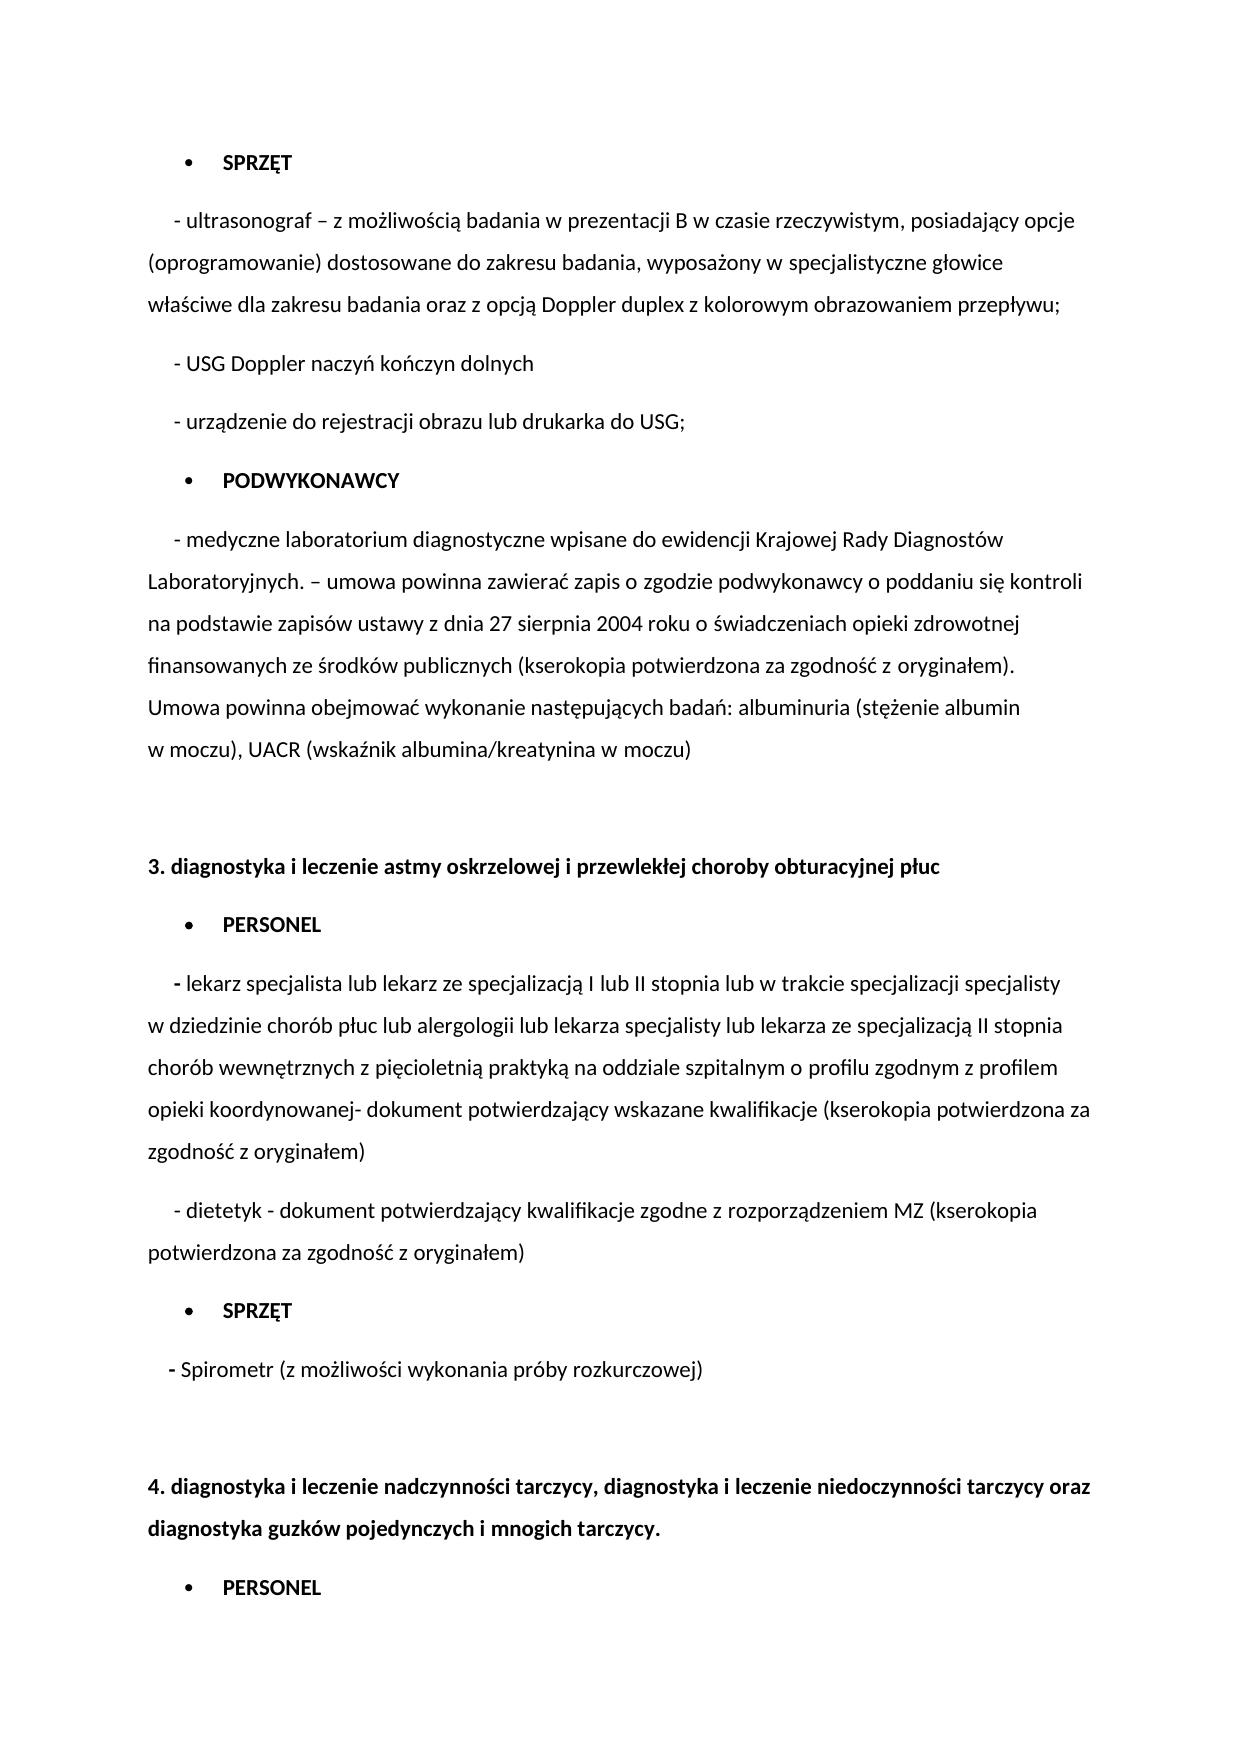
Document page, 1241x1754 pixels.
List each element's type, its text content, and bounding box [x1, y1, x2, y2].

list SPRZĘT [185, 1296, 1093, 1324]
text 3. diagnostyka i leczenie astmy oskrzelowej i przewlekłej choroby obturacyjnej płuc [148, 852, 1093, 880]
text - ultrasonograf – z możliwością badania w prezentacji B w czasie rzeczywistym, posiadający opcje (oprogramowanie) dostosowane do zakresu badania, wyposażony w specjalistyczne głowice właściwe dla zakresu badania oraz z opcją Doppler duplex z kolorowym obrazowaniem przepływu; [148, 206, 1093, 318]
text - Spirometr (z możliwości wykonania próby rozkurczowej) [148, 1355, 1093, 1383]
list SPRZĘT [185, 148, 1093, 176]
text 4. diagnostyka i leczenie nadczynności tarczycy, diagnostyka i leczenie niedoczynności tarczycy oraz diagnostyka guzków pojedynczych i mnogich tarczycy. [148, 1472, 1093, 1542]
text - medyczne laboratorium diagnostyczne wpisane do ewidencji Krajowej Rady Diagnostów Laboratoryjnych. – umowa powinna zawierać zapis o zgodzie podwykonawcy o poddaniu się kontroli na podstawie zapisów ustawy z dnia 27 sierpnia 2004 roku o świadczeniach opieki zdrowotnej finansowanych ze środków publicznych (kserokopia potwierdzona za zgodność z oryginałem). Umowa powinna obejmować wykonanie następujących badań: albuminuria (stężenie albumin w moczu), UACR (wskaźnik albumina/kreatynina w moczu) [148, 525, 1093, 763]
text - lekarz specjalista lub lekarz ze specjalizacją I lub II stopnia lub w trakcie specjalizacji specjalisty w dziedzinie chorób płuc lub alergologii lub lekarza specjalisty lub lekarza ze specjalizacją II stopnia chorób wewnętrznych z pięcioletnią praktyką na oddziale szpitalnym o profilu zgodnym z profilem opieki koordynowanej- dokument potwierdzający wskazane kwalifikacje (kserokopia potwierdzona za zgodność z oryginałem) [148, 969, 1093, 1165]
list PERSONEL [185, 911, 1093, 939]
list PODWYKONAWCY [185, 466, 1093, 494]
text - urządzenie do rejestracji obrazu lub drukarka do USG; [148, 407, 1093, 436]
text - USG Doppler naczyń kończyn dolnych [148, 349, 1093, 377]
text - dietetyk - dokument potwierdzający kwalifikacje zgodne z rozporządzeniem MZ (kserokopia potwierdzona za zgodność z oryginałem) [148, 1196, 1093, 1266]
list PERSONEL [185, 1573, 1093, 1601]
